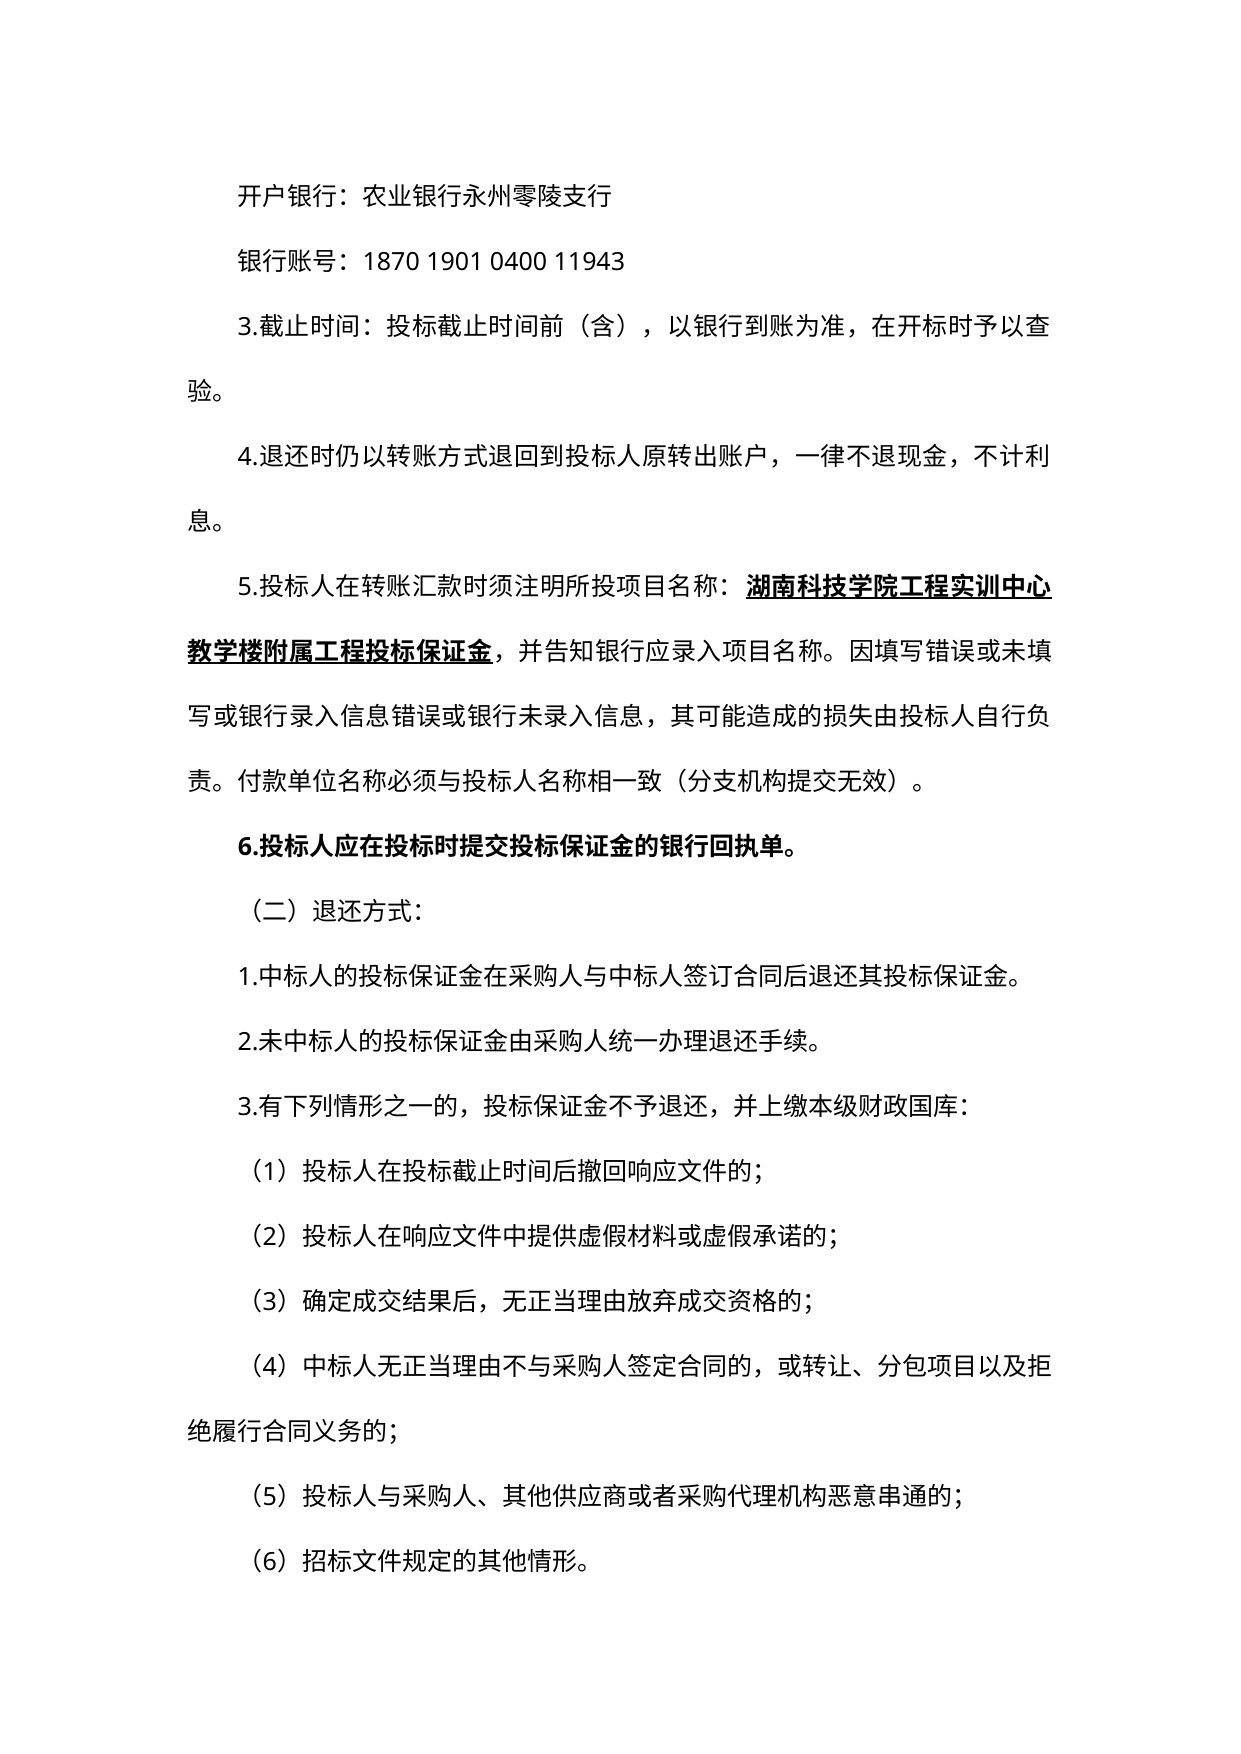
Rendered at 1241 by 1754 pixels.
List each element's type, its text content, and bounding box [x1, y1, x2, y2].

text 5.投标人在转账汇款时须注明所投项目名称：湖南科技学院工程实训中心教学楼附属工程投标保证金，并告知银行应录入项目名称。因填写错误或未填写或银行录入信息错误或银行未录入信息，其可能造成的损失由投标人自行负责。付款单位名称必须与投标人名称相一致（分支机构提交无效）。 [187, 552, 1053, 812]
text （1）投标人在投标截止时间后撤回响应文件的； [187, 1137, 1053, 1202]
text 1.中标人的投标保证金在采购人与中标人签订合同后退还其投标保证金。 [187, 942, 1053, 1007]
text 银行账号：1870 1901 0400 11943 [187, 227, 1053, 292]
text （二）退还方式： [187, 877, 1053, 942]
text 3.有下列情形之一的，投标保证金不予退还，并上缴本级财政国库： [187, 1072, 1053, 1137]
text （2）投标人在响应文件中提供虚假材料或虚假承诺的； [187, 1202, 1053, 1267]
text （3）确定成交结果后，无正当理由放弃成交资格的； [187, 1267, 1053, 1332]
text 4.退还时仍以转账方式退回到投标人原转出账户，一律不退现金，不计利息。 [187, 422, 1053, 552]
text （4）中标人无正当理由不与采购人签定合同的，或转让、分包项目以及拒绝履行合同义务的； [187, 1332, 1053, 1462]
text （5）投标人与采购人、其他供应商或者采购代理机构恶意串通的； [187, 1462, 1053, 1527]
text （6）招标文件规定的其他情形。 [187, 1527, 1053, 1592]
text 开户银行：农业银行永州零陵支行 [187, 162, 1053, 227]
text 3.截止时间：投标截止时间前（含），以银行到账为准，在开标时予以查验。 [187, 292, 1053, 422]
text 6.投标人应在投标时提交投标保证金的银行回执单。 [187, 812, 1053, 877]
text 2.未中标人的投标保证金由采购人统一办理退还手续。 [187, 1007, 1053, 1072]
